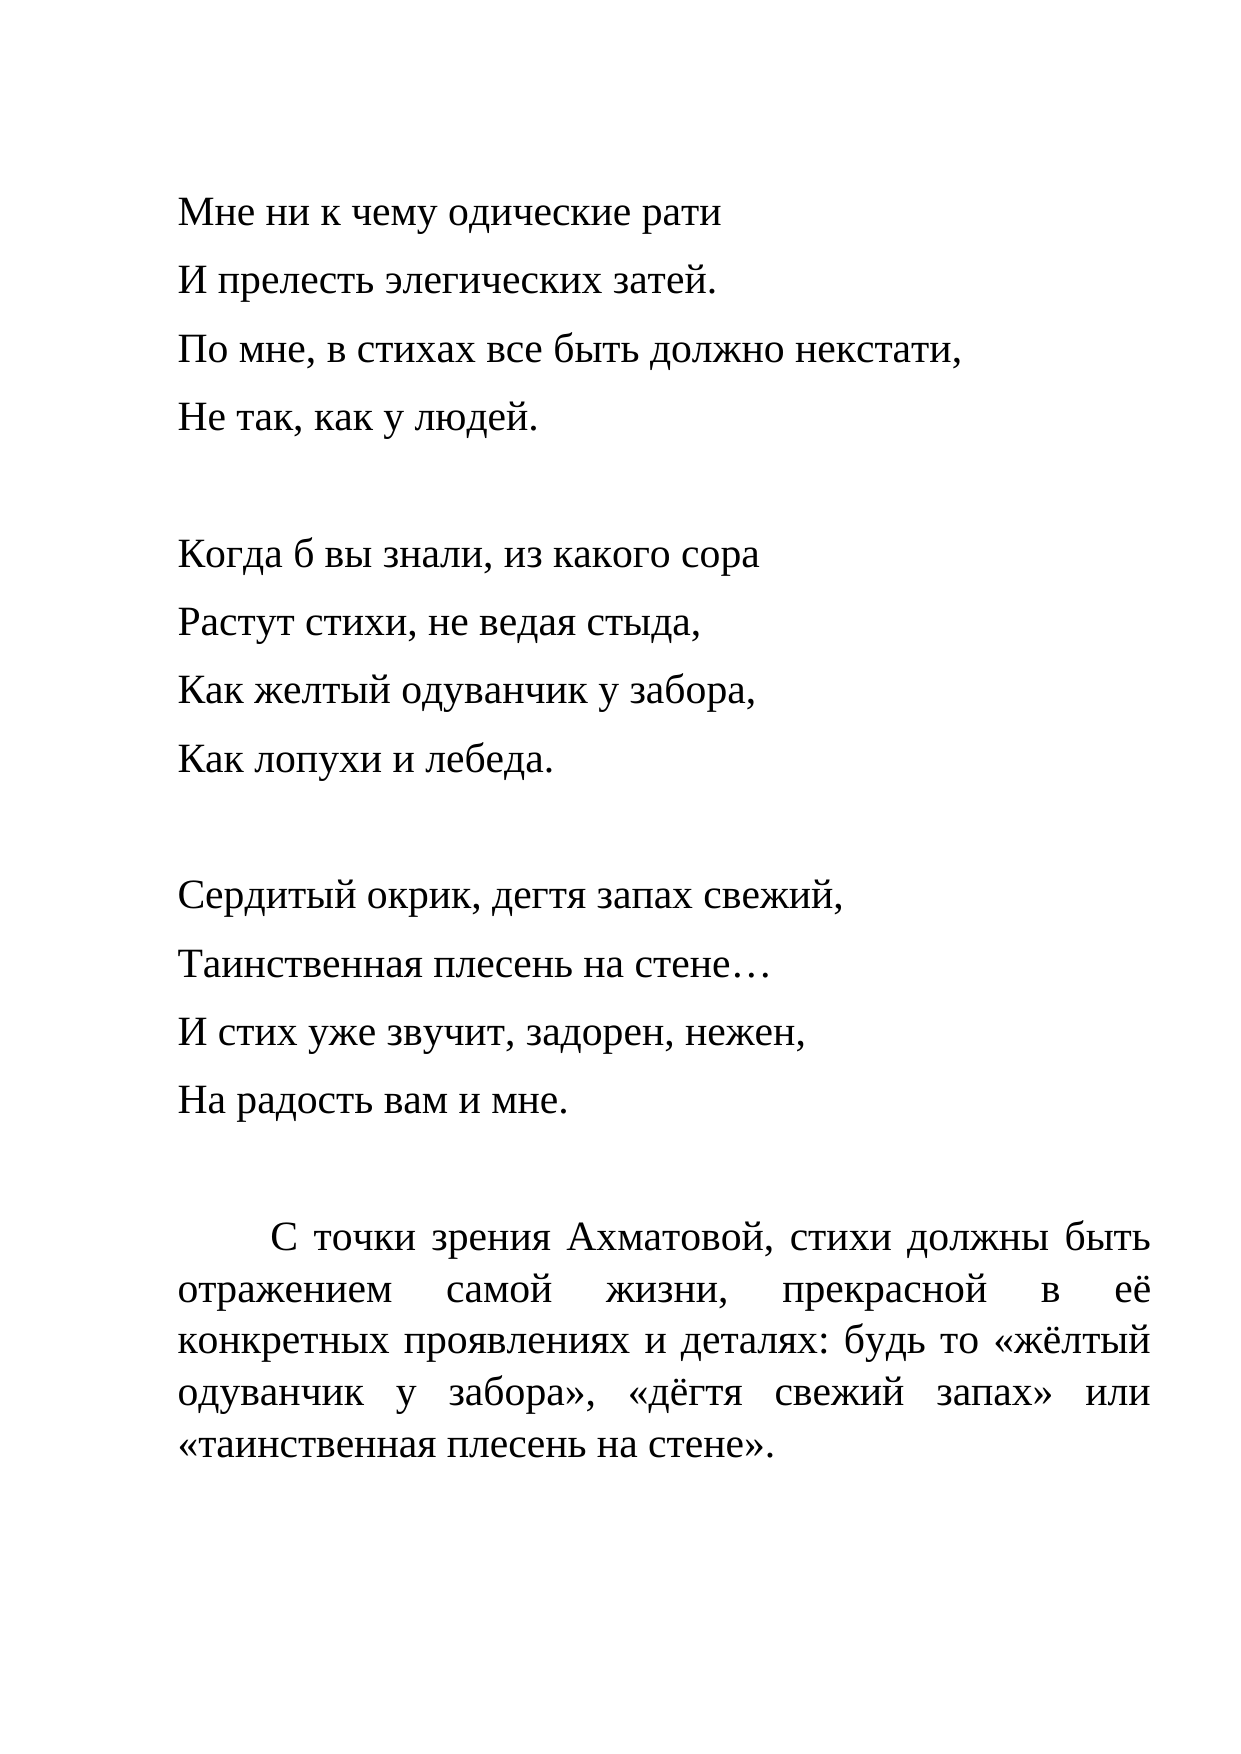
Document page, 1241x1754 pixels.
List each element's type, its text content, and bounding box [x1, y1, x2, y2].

text Когда б вы знали, из какого сора [177, 528, 1152, 576]
text И прелесть элегических затей. [177, 255, 1152, 303]
text Не так, как у людей. [177, 391, 1152, 439]
text Как лопухи и лебеда. [177, 733, 1152, 781]
text На радость вам и мне. [177, 1075, 1152, 1123]
text Таинственная плесень на стене… [177, 938, 1152, 986]
text По мне, в стихах все быть должно некстати, [177, 323, 1152, 371]
text Как желтый одуванчик у забора, [177, 665, 1152, 713]
text Сердитый окрик, дегтя запах свежий, [177, 870, 1152, 918]
text Мне ни к чему одические рати [177, 186, 1152, 234]
text И стих уже звучит, задорен, нежен, [177, 1006, 1152, 1054]
text С точки зрения Ахматовой, стихи должны быть отражением самой жизни, прекрасной в её конкретных проявлениях и деталях: будь то «жёлтый одуванчик у забора», «дёгтя свежий запах» или «таинственная плесень на стене». [177, 1211, 1152, 1466]
text Растут стихи, не ведая стыда, [177, 596, 1152, 644]
